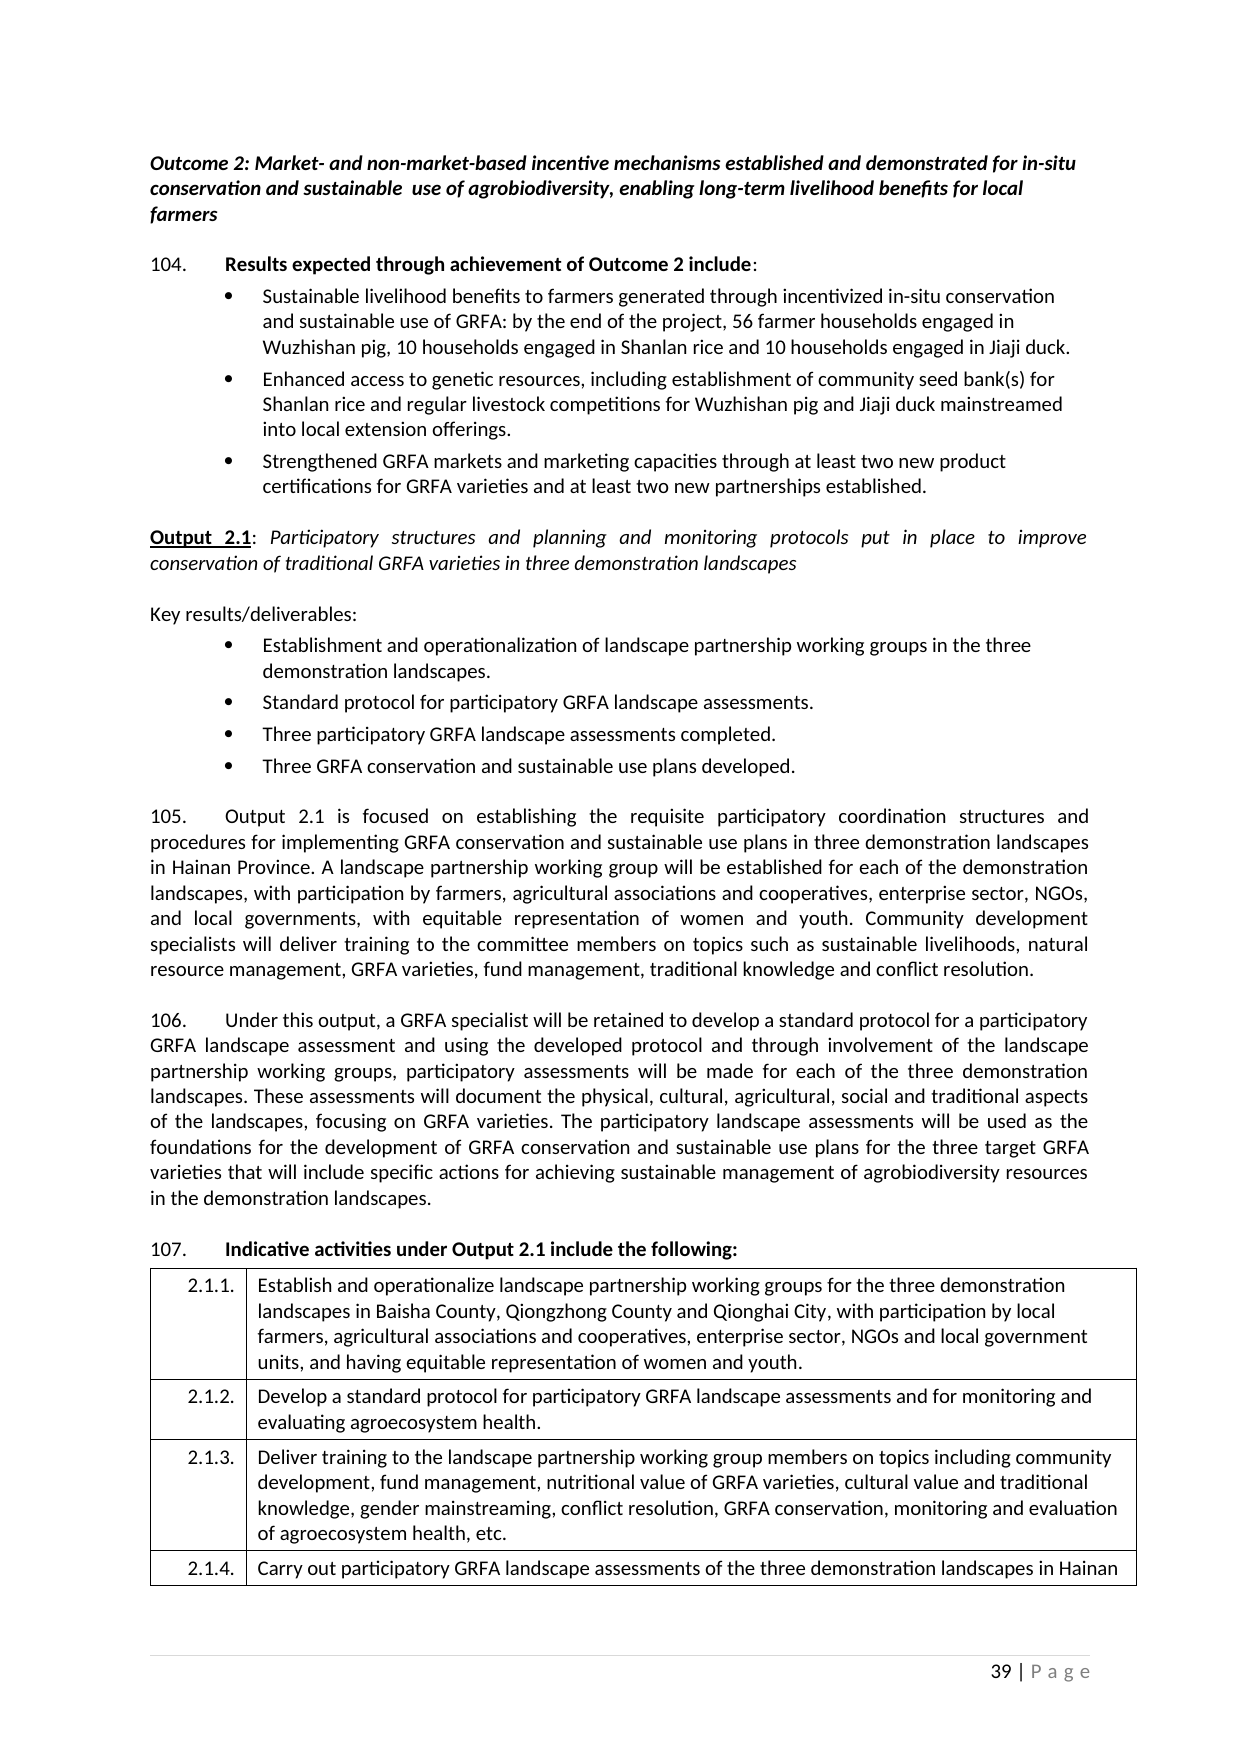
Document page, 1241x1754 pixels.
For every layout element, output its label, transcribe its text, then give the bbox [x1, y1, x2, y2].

list Output 2.1 is focused on establishing the requisite participatory coordination structures and procedures for implementing GRFA conservation and sustainable use plans in three demonstration landscapes in Hainan Province. A landscape partnership working group will be established for each of the demonstration landscapes, with participation by farmers, agricultural associations and cooperatives, enterprise sector, NGOs, and local governments, with equitable representation of women and youth. Community development specialists will deliver training to the committee members on topics such as sustainable livelihoods, natural resource management, GRFA varieties, fund management, traditional knowledge and conflict resolution. [150, 804, 1090, 982]
list Establishment and operationalization of landscape partnership working groups in the three demonstration landscapes. [225, 632, 1090, 683]
list Under this output, a GRFA specialist will be retained to develop a standard protocol for a participatory GRFA landscape assessment and using the developed protocol and through involvement of the landscape partnership working groups, participatory assessments will be made for each of the three demonstration landscapes. These assessments will document the physical, cultural, agricultural, social and traditional aspects of the landscapes, focusing on GRFA varieties. The participatory landscape assessments will be used as the foundations for the development of GRFA conservation and sustainable use plans for the three target GRFA varieties that will include specific actions for achieving sustainable management of agrobiodiversity resources in the demonstration landscapes. [150, 1007, 1090, 1210]
table_cell 2.1.2. [151, 1380, 246, 1439]
table_cell 2.1.4. [151, 1551, 246, 1584]
table_cell 2.1.3. [151, 1440, 246, 1550]
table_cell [247, 1551, 1136, 1584]
list Standard protocol for participatory GRFA landscape assessments. [225, 689, 1090, 715]
list Indicative activities under Output 2.1 include the following: [150, 1236, 1090, 1261]
list Results expected through achievement of Outcome 2 include: [150, 252, 1090, 277]
list Strengthened GRFA markets and marketing capacities through at least two new product certifications for GRFA varieties and at least two new partnerships established. [225, 448, 1090, 499]
list Enhanced access to genetic resources, including establishment of community seed bank(s) for Shanlan rice and regular livestock competitions for Wuzhishan pig and Jiaji duck mainstreamed into local extension offerings. [225, 366, 1090, 442]
table_cell Develop a standard protocol for participatory GRFA landscape assessments and for monitoring and evaluating agroecosystem health. [247, 1380, 1136, 1439]
list Sustainable livelihood benefits to farmers generated through incentivized in-situ conservation and sustainable use of GRFA: by the end of the project, 56 farmer households engaged in Wuzhishan pig, 10 households engaged in Shanlan rice and 10 households engaged in Jiaji duck. [225, 283, 1090, 359]
table_cell Deliver training to the landscape partnership working group members on topics including community development, fund management, nutritional value of GRFA varieties, cultural value and traditional knowledge, gender mainstreaming, conflict resolution, GRFA conservation, monitoring and evaluation of agroecosystem health, etc. [247, 1440, 1136, 1550]
text Output 2.1: Participatory structures and planning and monitoring protocols put in place to improve conservation of traditional GRFA varieties in three demonstration landscapes [150, 524, 1090, 575]
text Outcome 2: Market- and non-market-based incentive mechanisms established and demonstrated for in-situ conservation and sustainable use of agrobiodiversity, enabling long-term livelihood benefits for local farmers [150, 150, 1090, 226]
table_header 2.1.1. [151, 1269, 246, 1378]
list Three GRFA conservation and sustainable use plans developed. [225, 753, 1090, 778]
table_header Establish and operationalize landscape partnership working groups for the three demonstration landscapes in Baisha County, Qiongzhong County and Qionghai City, with participation by local farmers, agricultural associations and cooperatives, enterprise sector, NGOs and local government units, and having equitable representation of women and youth. [247, 1269, 1136, 1378]
text Key results/deliverables: [150, 601, 1090, 626]
list Three participatory GRFA landscape assessments completed. [225, 721, 1090, 747]
